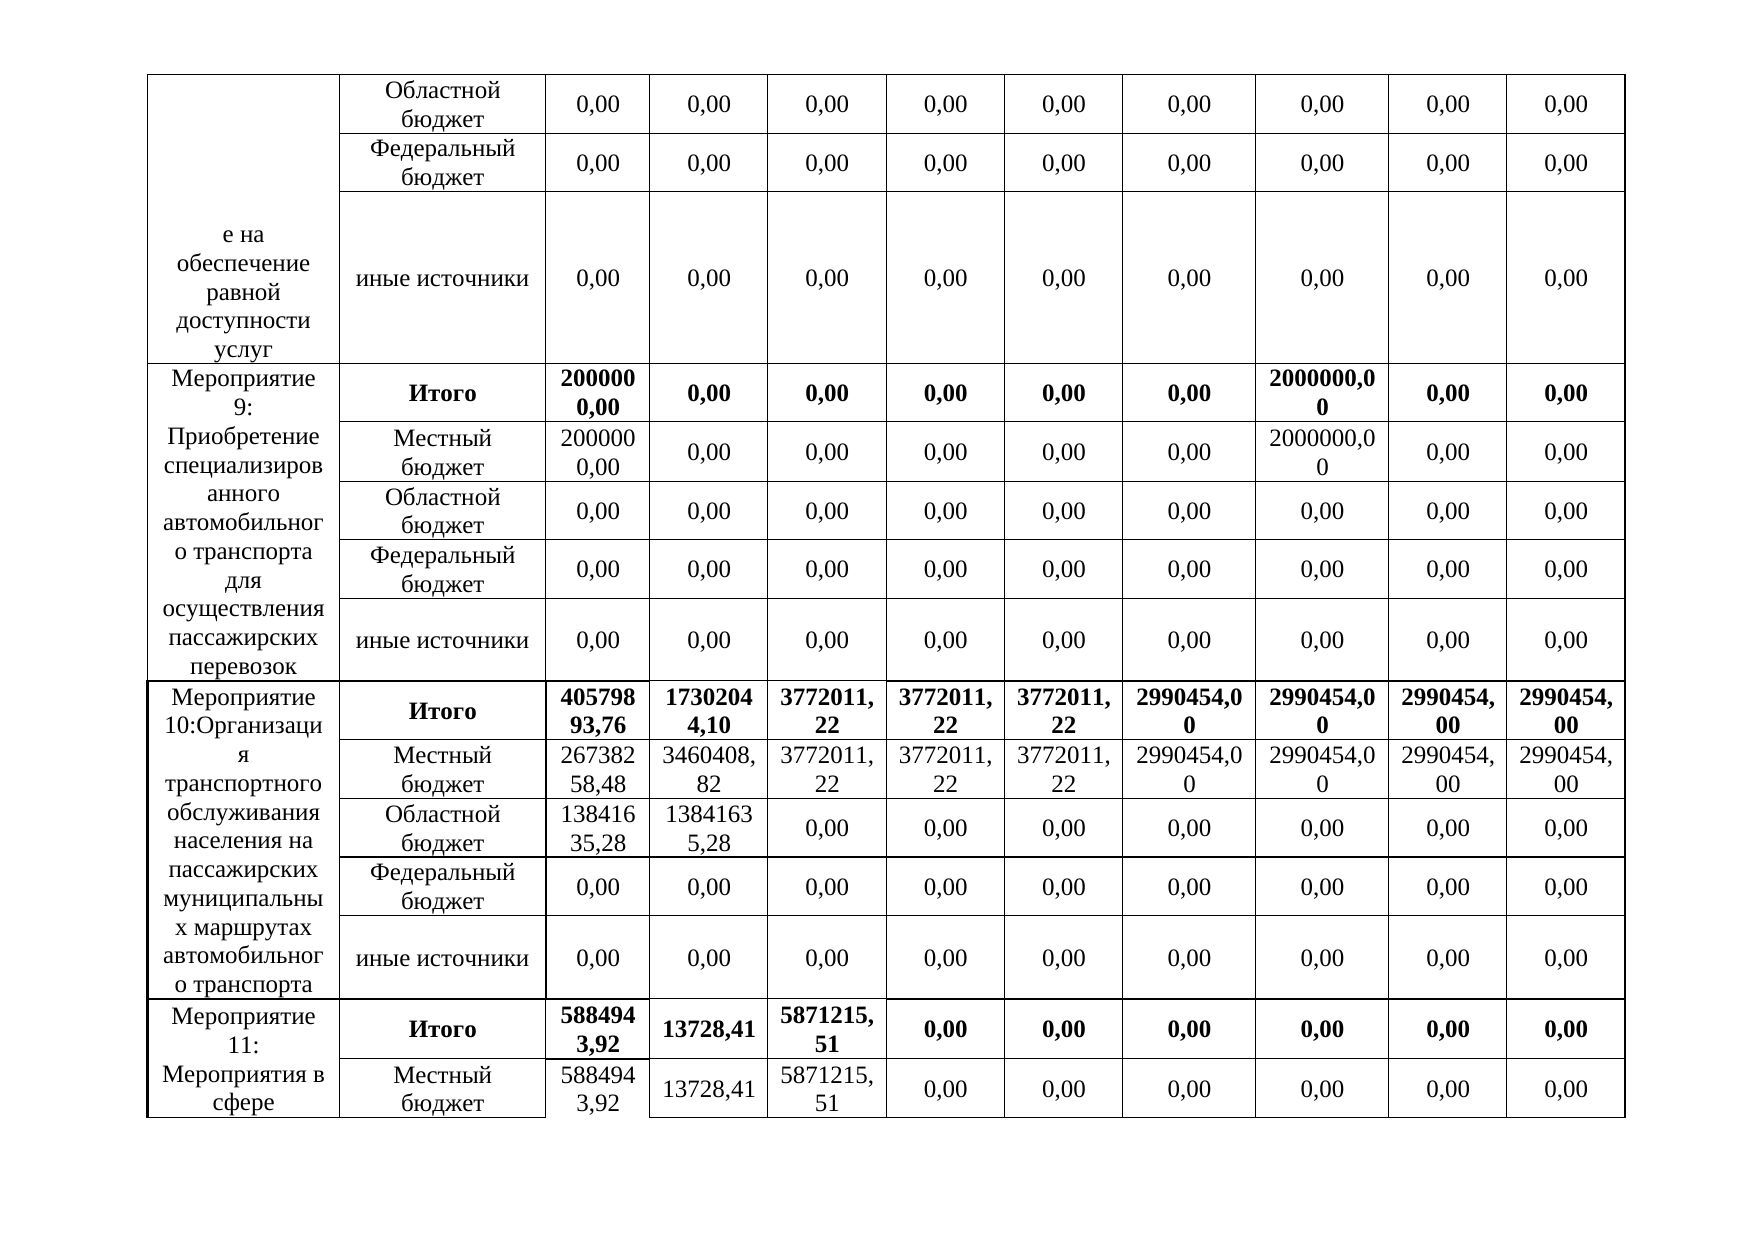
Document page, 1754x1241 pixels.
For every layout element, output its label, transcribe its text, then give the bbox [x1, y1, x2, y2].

table_cell 0,00 [1507, 422, 1624, 481]
table_cell 0,00 [1507, 1000, 1624, 1058]
table_cell 0,00 [1389, 192, 1506, 362]
table_cell 0,00 [1123, 422, 1255, 481]
table_cell 0,00 [887, 799, 1004, 856]
table_cell Федеральный бюджет [340, 540, 545, 598]
table_cell 0,00 [1256, 482, 1388, 539]
table_cell 0,00 [768, 858, 886, 915]
table_cell 0,00 [1256, 75, 1388, 132]
table_cell 0,00 [1123, 799, 1255, 856]
table_cell 5884943,92 [546, 1060, 649, 1117]
table_cell 0,00 [1123, 916, 1255, 998]
table_cell 13841635,28 [650, 799, 767, 856]
table_cell 0,00 [1389, 364, 1506, 421]
table_cell 0,00 [1005, 192, 1122, 362]
table_cell 3460408,82 [650, 740, 767, 798]
table_cell 13841635,28 [547, 799, 649, 856]
table_cell Итого [340, 364, 545, 421]
table_cell 0,00 [1256, 1059, 1388, 1117]
table_cell 0,00 [768, 364, 886, 421]
table_cell 3772011,22 [1005, 682, 1122, 739]
table_cell 0,00 [1005, 540, 1122, 598]
table_cell 0,00 [887, 75, 1004, 132]
table_cell 0,00 [1389, 916, 1506, 998]
table_cell 0,00 [1389, 599, 1506, 680]
table_cell 2990454,00 [1507, 682, 1624, 739]
table_cell 3772011,22 [887, 682, 1004, 739]
table_cell 0,00 [1507, 1059, 1624, 1117]
table_cell 0,00 [650, 916, 767, 998]
table_cell 0,00 [1256, 134, 1388, 191]
table_cell 0,00 [1005, 134, 1122, 191]
table_cell 0,00 [546, 599, 649, 680]
table_cell 13728,41 [650, 999, 767, 1058]
table_cell 0,00 [1507, 599, 1624, 680]
table_cell 0,00 [1123, 1059, 1255, 1117]
table_cell 0,00 [546, 75, 649, 132]
table_cell 0,00 [547, 858, 649, 915]
table_cell 0,00 [1005, 1059, 1122, 1117]
table_cell 0,00 [1389, 1000, 1506, 1058]
table_cell 0,00 [1256, 540, 1388, 598]
table_cell 0,00 [768, 482, 886, 539]
table_cell 0,00 [887, 1000, 1004, 1058]
table_cell 0,00 [1123, 75, 1255, 132]
table_cell 0,00 [1123, 482, 1255, 539]
table_cell 13728,41 [650, 1059, 767, 1117]
table_cell 2990454,00 [1507, 740, 1624, 798]
table_cell 0,00 [650, 540, 767, 598]
table_cell 5871215,51 [768, 1059, 886, 1117]
table_cell 0,00 [1123, 1000, 1255, 1058]
table_cell 0,00 [650, 482, 767, 539]
table_cell 2000000,00 [1256, 422, 1388, 481]
table_cell 0,00 [887, 858, 1004, 915]
table_cell 0,00 [650, 192, 767, 362]
table_cell Мероприятие 10:Организация транспортного обслуживания населения на пассажирских муниципальных маршрутах автомобильного транспорта [149, 682, 339, 998]
table_cell 0,00 [1256, 599, 1388, 680]
table_cell 0,00 [1005, 799, 1122, 856]
table_cell иные источники [340, 599, 545, 680]
table_cell 0,00 [1005, 599, 1122, 680]
table_cell 0,00 [546, 134, 649, 191]
table_cell 40579893,76 [547, 682, 649, 739]
table_cell 5884943,92 [546, 1000, 649, 1058]
table_cell 0,00 [1507, 916, 1624, 998]
table_cell 0,00 [546, 540, 649, 598]
table_cell 0,00 [887, 364, 1004, 421]
table_cell Местный бюджет [340, 1059, 545, 1117]
table_cell 0,00 [650, 134, 767, 191]
table_cell 0,00 [1507, 799, 1624, 856]
table_cell Мероприятие 9: Приобретение специализированного автомобильного транспорта для осуществления пассажирских перевозок [148, 364, 339, 680]
table_cell 0,00 [546, 192, 649, 362]
table_cell 0,00 [1123, 540, 1255, 598]
table_cell 0,00 [1005, 858, 1122, 915]
table_cell 2990454,00 [1389, 682, 1506, 739]
table_cell 2990454,00 [1123, 682, 1255, 739]
table_cell 0,00 [1507, 858, 1624, 915]
table_cell 0,00 [650, 364, 767, 421]
table_cell 0,00 [1256, 192, 1388, 362]
table_cell 17302044,10 [650, 681, 767, 739]
table_cell 3772011,22 [1005, 740, 1122, 798]
table_cell иные источники [340, 192, 545, 362]
table_cell 0,00 [546, 482, 649, 539]
table_cell 0,00 [1389, 1059, 1506, 1117]
table_cell 0,00 [1507, 75, 1624, 132]
table_cell 0,00 [1005, 364, 1122, 421]
table_cell 3772011,22 [887, 740, 1004, 798]
table_cell Областной бюджет [340, 799, 545, 856]
table_cell 0,00 [1389, 799, 1506, 856]
table_cell 0,00 [887, 482, 1004, 539]
table_cell 0,00 [768, 192, 886, 362]
table_cell 0,00 [1123, 134, 1255, 191]
table_cell Итого [340, 682, 545, 739]
table_cell 0,00 [1005, 1000, 1122, 1058]
table_cell 5871215,51 [768, 999, 886, 1058]
table_cell Федеральный бюджет [340, 134, 545, 191]
table_cell 2990454,00 [1256, 682, 1388, 739]
table_cell 0,00 [1005, 916, 1122, 998]
table_cell 0,00 [1389, 540, 1506, 598]
table_cell 0,00 [887, 422, 1004, 481]
table_cell 2000000,00 [546, 422, 649, 481]
table_cell 0,00 [1507, 134, 1624, 191]
table_cell Федеральный бюджет [340, 858, 545, 915]
table_cell 3772011,22 [768, 740, 886, 798]
table_cell Местный бюджет [340, 422, 545, 481]
table_cell Областной бюджет [340, 75, 545, 132]
table_cell 0,00 [1507, 540, 1624, 598]
table_cell 0,00 [768, 134, 886, 191]
table_cell 2000000,00 [546, 364, 649, 421]
table_cell 0,00 [768, 599, 886, 680]
table_cell 0,00 [1123, 599, 1255, 680]
table_cell 0,00 [1507, 482, 1624, 539]
table_cell 0,00 [1389, 134, 1506, 191]
table_cell 0,00 [1256, 799, 1388, 856]
table_cell 0,00 [1123, 192, 1255, 362]
table_cell 0,00 [887, 916, 1004, 998]
table_cell 0,00 [650, 422, 767, 481]
table_cell 0,00 [1389, 75, 1506, 132]
table_cell 0,00 [1256, 1000, 1388, 1058]
table_cell 0,00 [1507, 364, 1624, 421]
table_cell 0,00 [1389, 422, 1506, 481]
table_cell 0,00 [887, 540, 1004, 598]
table_cell иные источники [340, 916, 545, 998]
table_cell 0,00 [768, 916, 886, 998]
table_cell 0,00 [1123, 858, 1255, 915]
table_cell 0,00 [547, 916, 649, 998]
table_cell Областной бюджет [340, 482, 545, 539]
table_cell 0,00 [650, 599, 767, 680]
table_cell 0,00 [1389, 482, 1506, 539]
table_cell 2000000,00 [1256, 364, 1388, 421]
table_cell 0,00 [768, 75, 886, 132]
table_cell 0,00 [1389, 858, 1506, 915]
table_cell 0,00 [650, 75, 767, 132]
table_cell 2990454,00 [1256, 740, 1388, 798]
table_cell 0,00 [887, 134, 1004, 191]
table_cell 0,00 [887, 192, 1004, 362]
table_cell 0,00 [1256, 858, 1388, 915]
table_cell 0,00 [887, 599, 1004, 680]
table_cell 0,00 [650, 858, 767, 915]
table_cell Мероприятие 11: Мероприятия в сфере транспорта [149, 1000, 339, 1117]
table_cell 0,00 [768, 540, 886, 598]
table_cell 0,00 [1005, 422, 1122, 481]
table_cell Местный бюджет [340, 740, 545, 798]
table_cell 0,00 [1005, 482, 1122, 539]
table_cell 0,00 [1005, 75, 1122, 132]
table_cell 2990454,00 [1389, 740, 1506, 798]
table_cell 3772011,22 [768, 681, 886, 739]
table_cell 0,00 [1256, 916, 1388, 998]
table_cell 0,00 [1123, 364, 1255, 421]
table_cell 0,00 [887, 1059, 1004, 1117]
table_cell Итого [340, 1000, 545, 1058]
table_cell 0,00 [1507, 192, 1624, 362]
table_cell 26738258,48 [547, 740, 649, 798]
table_cell 2990454,00 [1123, 740, 1255, 798]
table_cell 0,00 [768, 799, 886, 856]
table_cell 0,00 [768, 422, 886, 481]
